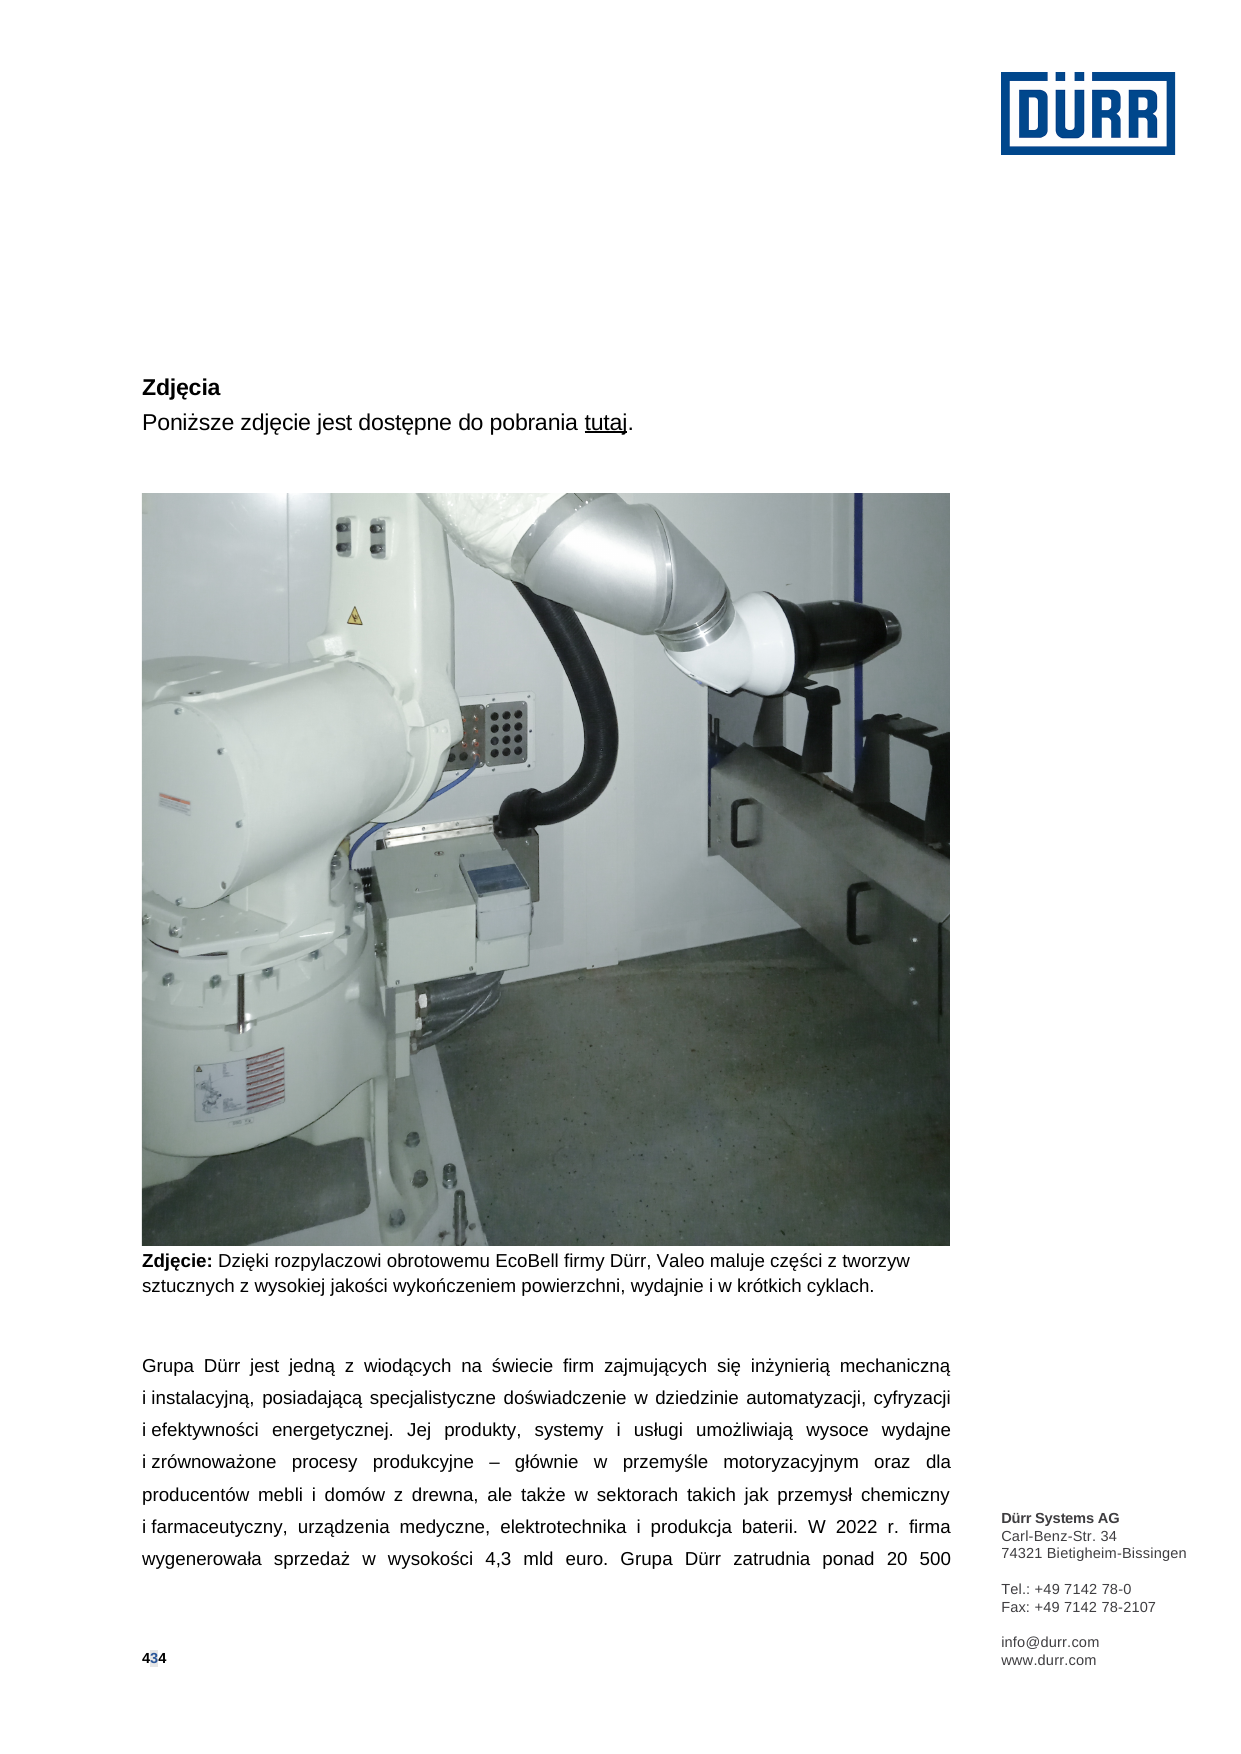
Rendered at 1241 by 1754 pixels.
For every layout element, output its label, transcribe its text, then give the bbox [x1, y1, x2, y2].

picture [1001, 72, 1175, 155]
text Zdjęcia Poniższe zdjęcie jest dostępne do pobrania tutaj. [142, 366, 951, 435]
text Zdjęcie: Dzięki rozpylaczowi obrotowemu EcoBell firmy Dürr, Valeo maluje części z tworzyw sztucznych z wysokiej jakości wykończeniem powierzchni, wydajnie i w krótkich cyklach. [142, 1246, 951, 1296]
picture [141, 493, 950, 1246]
